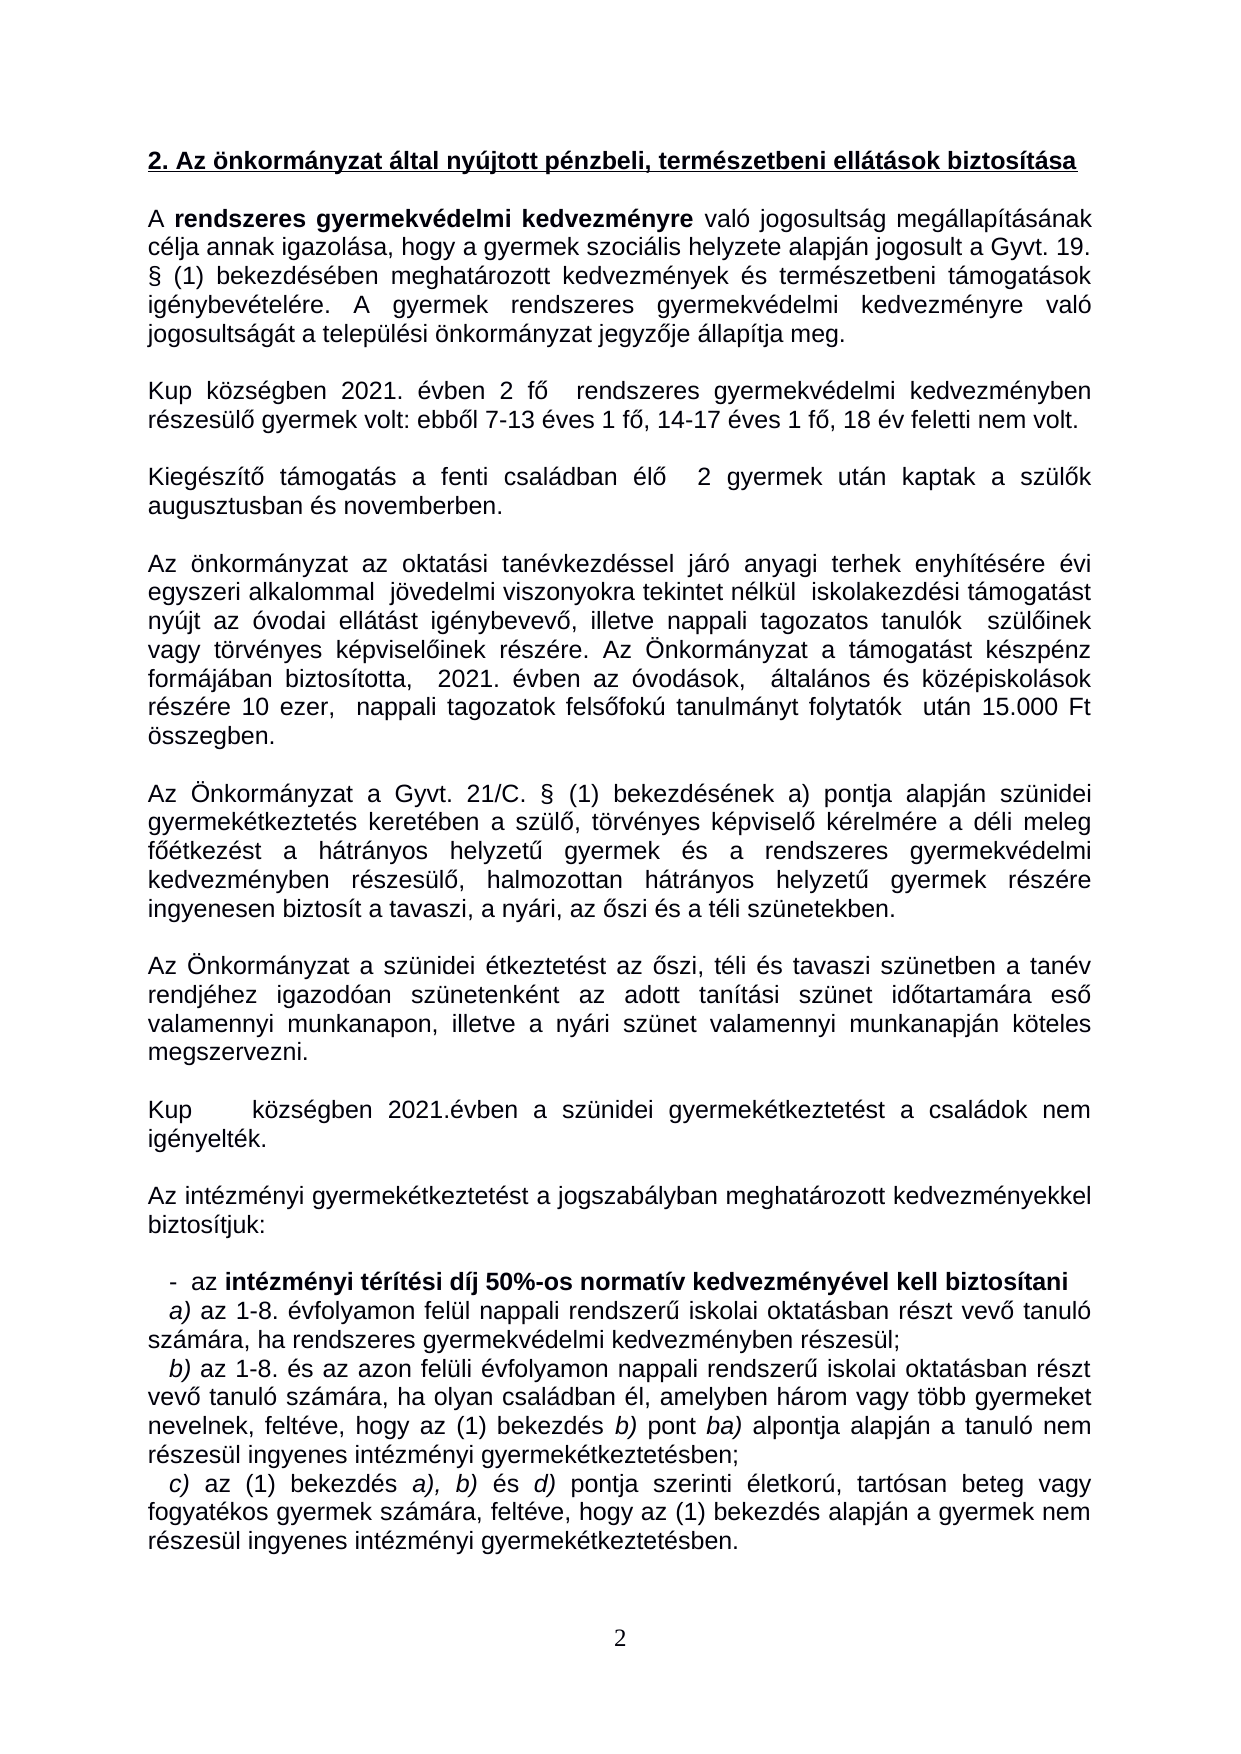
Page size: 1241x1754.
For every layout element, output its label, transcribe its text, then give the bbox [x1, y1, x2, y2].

text Az Önkormányzat a szünidei étkeztetést az őszi, téli és tavaszi szünetben a tanév rendjéhez igazodóan szünetenként az adott tanítási szünet időtartamára eső valamennyi munkanapon, illetve a nyári szünet valamennyi munkanapján köteles megszervezni. [148, 951, 1093, 1066]
text - az intézményi térítési díj 50%-os normatív kedvezményével kell biztosítani [148, 1267, 1093, 1296]
text A rendszeres gyermekvédelmi kedvezményre való jogosultság megállapításának célja annak igazolása, hogy a gyermek szociális helyzete alapján jogosult a Gyvt. 19. § (1) bekezdésében meghatározott kedvezmények és természetbeni támogatások igénybevételére. A gyermek rendszeres gyermekvédelmi kedvezményre való jogosultságát a települési önkormányzat jegyzője állapítja meg. [148, 204, 1093, 347]
text Az intézményi gyermekétkeztetést a jogszabályban meghatározott kedvezményekkel biztosítjuk: [148, 1181, 1093, 1239]
text b) az 1-8. és az azon felüli évfolyamon nappali rendszerű iskolai oktatásban részt vevő tanuló számára, ha olyan családban él, amelyben három vagy több gyermeket nevelnek, feltéve, hogy az (1) bekezdés b) pont ba) alpontja alapján a tanuló nem részesül ingyenes intézményi gyermekétkeztetésben; [148, 1354, 1093, 1469]
text Kiegészítő támogatás a fenti családban élő 2 gyermek után kaptak a szülők augusztusban és novemberben. [148, 462, 1093, 520]
text Az önkormányzat az oktatási tanévkezdéssel járó anyagi terhek enyhítésére évi egyszeri alkalommal jövedelmi viszonyokra tekintet nélkül iskolakezdési támogatást nyújt az óvodai ellátást igénybevevő, illetve nappali tagozatos tanulók szülőinek vagy törvényes képviselőinek részére. Az Önkormányzat a támogatást készpénz formájában biztosította, 2021. évben az óvodások, általános és középiskolások részére 10 ezer, nappali tagozatok felsőfokú tanulmányt folytatók után 15.000 Ft összegben. [148, 549, 1093, 750]
text Kup községben 2021.évben a szünidei gyermekétkeztetést a családok nem igényelték. [148, 1095, 1093, 1152]
text Kup községben 2021. évben 2 fő rendszeres gyermekvédelmi kedvezményben részesülő gyermek volt: ebből 7-13 éves 1 fő, 14-17 éves 1 fő, 18 év feletti nem volt. [148, 376, 1093, 434]
text 2. Az önkormányzat által nyújtott pénzbeli, természetbeni ellátások biztosítása [148, 146, 1093, 175]
text c) az (1) bekezdés a), b) és d) pontja szerinti életkorú, tartósan beteg vagy fogyatékos gyermek számára, feltéve, hogy az (1) bekezdés alapján a gyermek nem részesül ingyenes intézményi gyermekétkeztetésben. [148, 1469, 1093, 1555]
text Az Önkormányzat a Gyvt. 21/C. § (1) bekezdésének a) pontja alapján szünidei gyermekétkeztetés keretében a szülő, törvényes képviselő kérelmére a déli meleg főétkezést a hátrányos helyzetű gyermek és a rendszeres gyermekvédelmi kedvezményben részesülő, halmozottan hátrányos helyzetű gyermek részére ingyenesen biztosít a tavaszi, a nyári, az őszi és a téli szünetekben. [148, 779, 1093, 922]
text a) az 1-8. évfolyamon felül nappali rendszerű iskolai oktatásban részt vevő tanuló számára, ha rendszeres gyermekvédelmi kedvezményben részesül; [148, 1296, 1093, 1354]
